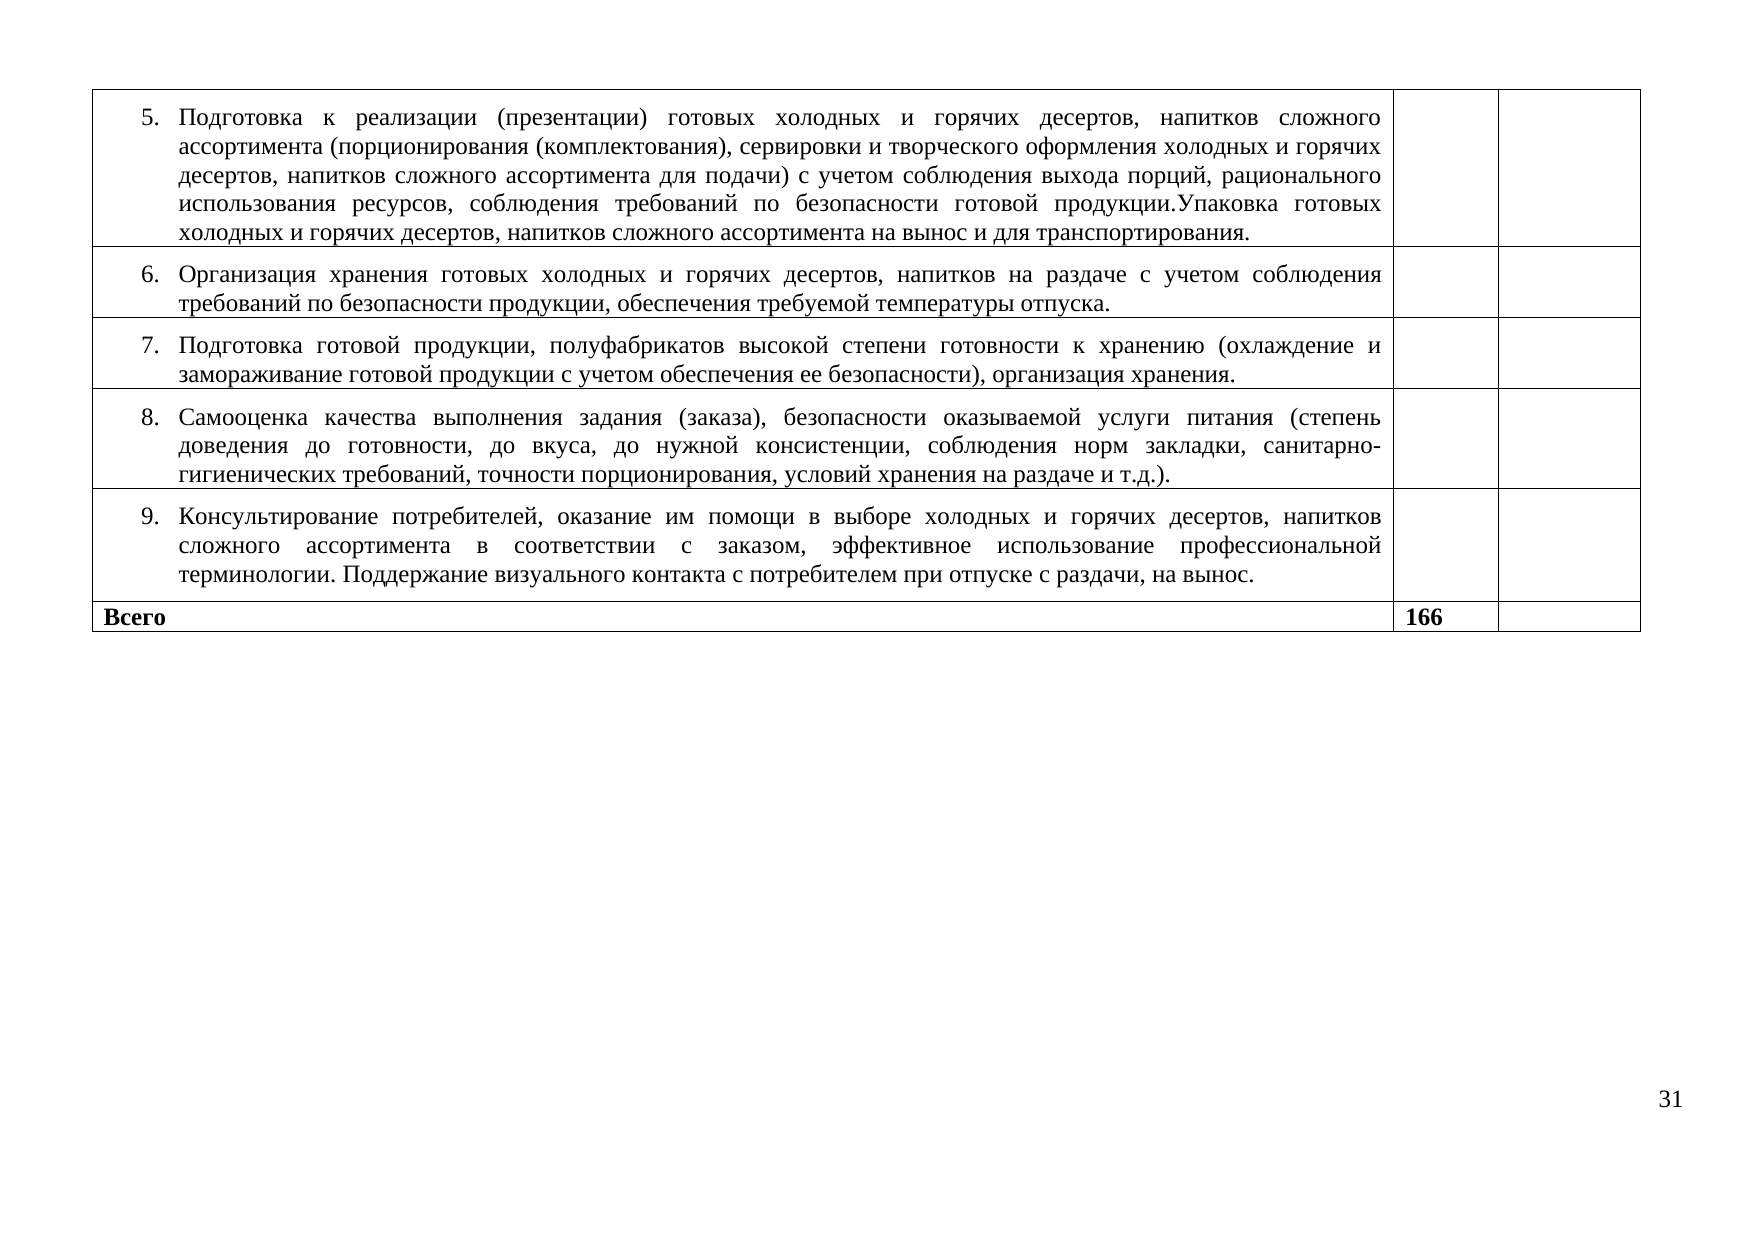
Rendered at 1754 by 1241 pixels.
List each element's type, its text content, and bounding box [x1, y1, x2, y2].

table_cell [1394, 90, 1498, 246]
table_cell [1394, 389, 1498, 488]
table_cell [1499, 247, 1640, 317]
table_cell [1499, 90, 1640, 246]
table_cell Самооценка качества выполнения задания (заказа), безопасности оказываемой услуги питания (степень доведения до готовности, до вкуса, до нужной консистенции, соблюдения норм закладки, санитарно-гигиенических требований, точности порционирования, условий хранения на раздаче и т.д.). [93, 389, 1393, 488]
table_cell Консультирование потребителей, оказание им помощи в выборе холодных и горячих десертов, напитков сложного ассортимента в соответствии с заказом, эффективное использование профессиональной терминологии. Поддержание визуального контакта с потребителем при отпуске с раздачи, на вынос. [93, 489, 1393, 601]
table_cell [1499, 602, 1640, 631]
table_cell [1499, 389, 1640, 488]
table_cell [1499, 489, 1640, 601]
table_cell [1499, 318, 1640, 388]
table_cell [1394, 318, 1498, 388]
table_cell [1394, 247, 1498, 317]
table_cell Всего [93, 602, 1393, 631]
table_cell Подготовка к реализации (презентации) готовых холодных и горячих десертов, напитков сложного ассортимента (порционирования (комплектования), сервировки и творческого оформления холодных и горячих десертов, напитков сложного ассортимента для подачи) с учетом соблюдения выхода порций, рационального использования ресурсов, соблюдения требований по безопасности готовой продукции.Упаковка готовых холодных и горячих десертов, напитков сложного ассортимента на вынос и для транспортирования. [93, 90, 1393, 246]
table_cell 166 [1394, 602, 1498, 631]
table_cell Организация хранения готовых холодных и горячих десертов, напитков на раздаче с учетом соблюдения требований по безопасности продукции, обеспечения требуемой температуры отпуска. [93, 247, 1393, 317]
table_cell Подготовка готовой продукции, полуфабрикатов высокой степени готовности к хранению (охлаждение и замораживание готовой продукции с учетом обеспечения ее безопасности), организация хранения. [93, 318, 1393, 388]
table_cell [1394, 489, 1498, 601]
